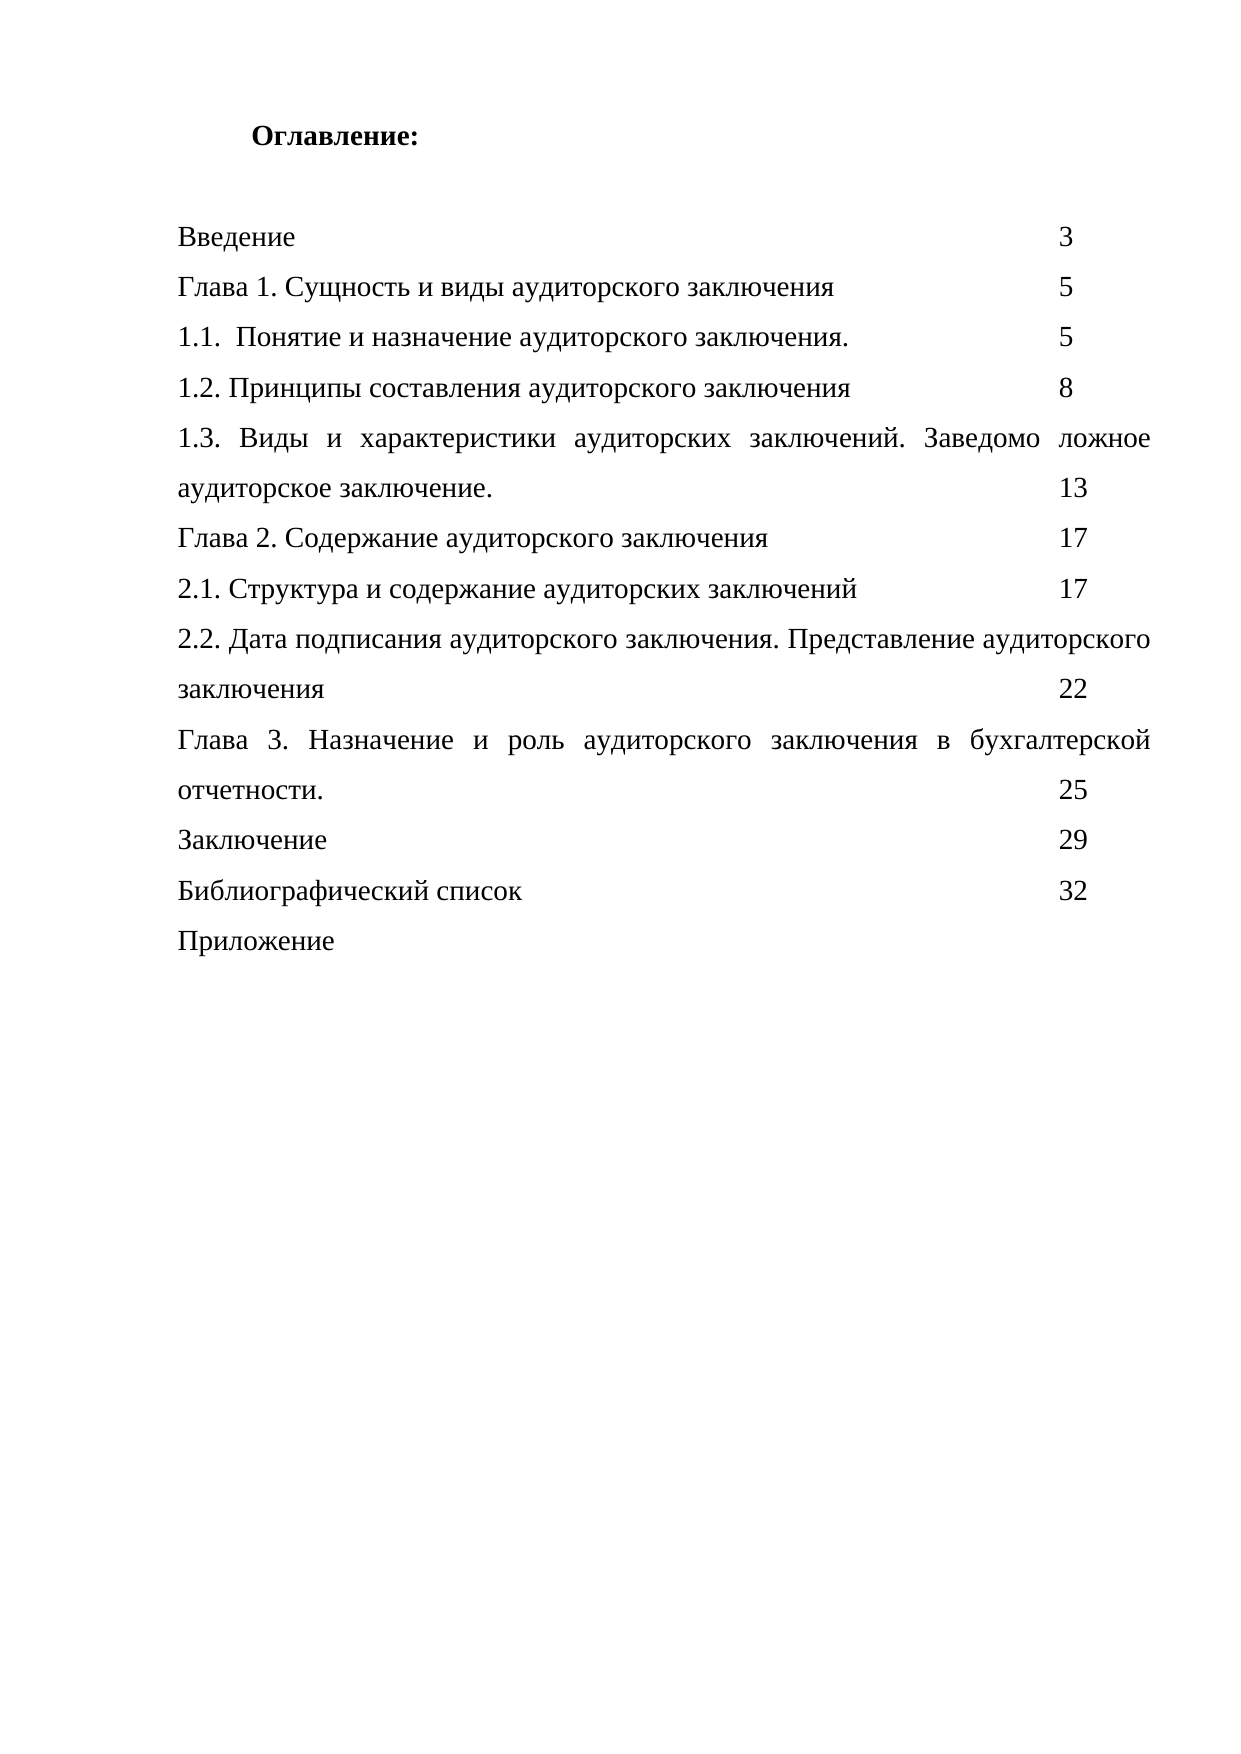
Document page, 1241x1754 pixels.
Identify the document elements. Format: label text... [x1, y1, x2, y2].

text Глава 2. Содержание аудиторского заключения 17 [177, 521, 1152, 554]
text Приложение [177, 923, 1152, 957]
text Глава 1. Сущность и виды аудиторского заключения 5 [177, 269, 1152, 303]
text 1.2. Принципы составления аудиторского заключения 8 [177, 370, 1152, 403]
text 1.1. Понятие и назначение аудиторского заключения. 5 [177, 319, 1152, 353]
subtitle 1.3. Виды и характеристики аудиторских заключений. Заведомо ложное аудиторское заключение. 13 [177, 420, 1152, 504]
text Заключение 29 [177, 822, 1152, 856]
text Введение 3 [177, 219, 1152, 252]
text Глава 3. Назначение и роль аудиторского заключения в бухгалтерской отчетности. 25 [177, 722, 1152, 806]
text Библиографический список 32 [177, 873, 1152, 906]
text Оглавление: [177, 118, 1152, 152]
text 2.1. Структура и содержание аудиторских заключений 17 [177, 571, 1152, 604]
text 2.2. Дата подписания аудиторского заключения. Представление аудиторского заключения 22 [177, 621, 1152, 705]
